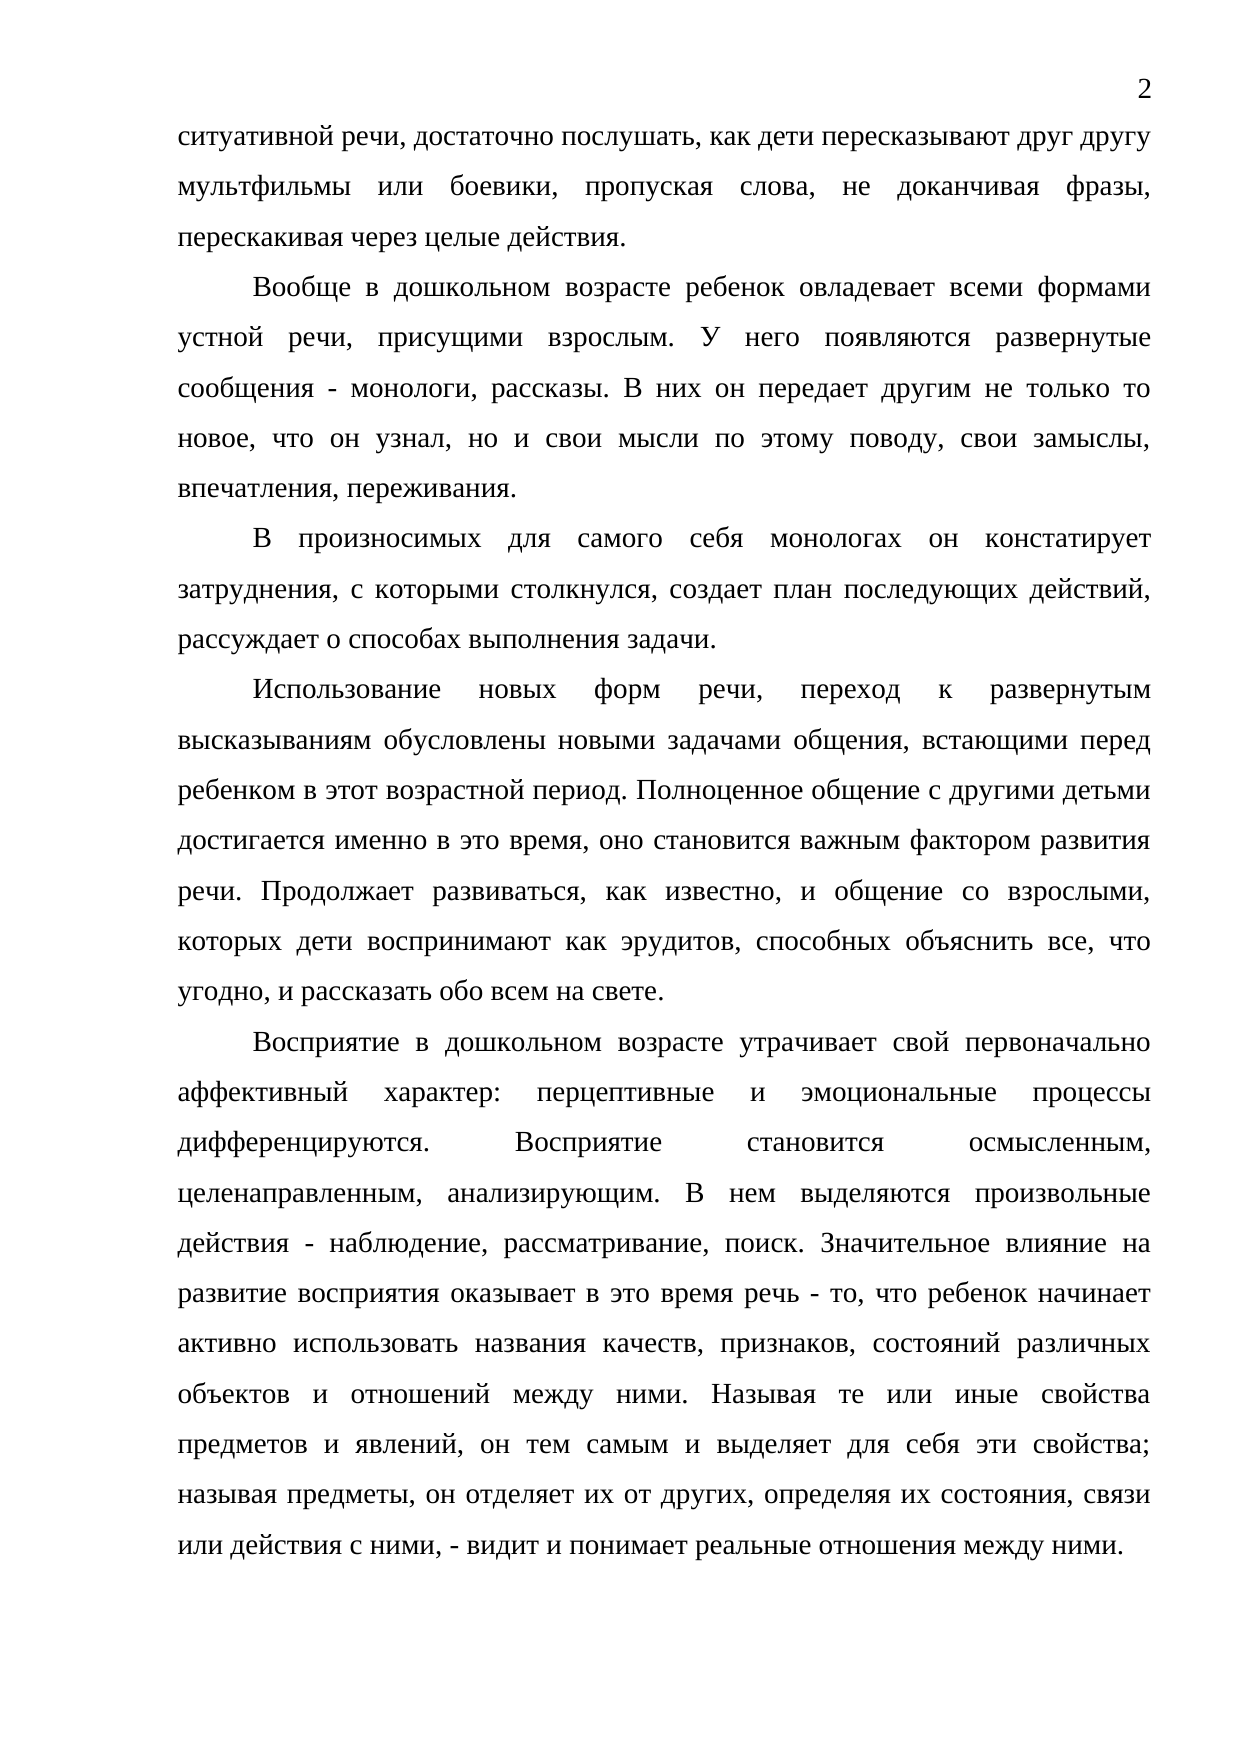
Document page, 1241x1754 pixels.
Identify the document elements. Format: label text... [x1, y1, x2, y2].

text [177, 118, 1152, 252]
text Восприятие в дошкольном возрасте утрачивает свой первоначально аффективный характер: перцептивные и эмоциональные процессы дифференцируются. Восприятие становится осмысленным, целенаправленным, анализирующим. В нем выделяются произвольные действия - наблюдение, рассматривание, поиск. Значительное влияние на развитие восприятия оказывает в это время речь - то, что ребенок начинает активно использовать названия качеств, признаков, состояний различных объектов и отношений между ними. Называя те или иные свойства предметов и явлений, он тем самым и выделяет для себя эти свойства; называя предметы, он отделяет их от других, определяя их состояния, связи или действия с ними, - видит и понимает реальные отношения между ними. [177, 1024, 1152, 1560]
text Использование новых форм речи, переход к развернутым высказываниям обусловлены новыми задачами общения, встающими перед ребенком в этот возрастной период. Полноценное общение с другими детьми достигается именно в это время, оно становится важным фактором развития речи. Продолжает развиваться, как известно, и общение со взрослыми, которых дети воспринимают как эрудитов, способных объяснить все, что угодно, и рассказать обо всем на свете. [177, 672, 1152, 1007]
text Вообще в дошкольном возрасте ребенок овладевает всеми формами устной речи, присущими взрослым. У него появляются развернутые сообщения - монологи, рассказы. В них он передает другим не только то новое, что он узнал, но и свои мысли по этому поводу, свои замыслы, впечатления, переживания. [177, 269, 1152, 504]
text В произносимых для самого себя монологах он констатирует затруднения, с которыми столкнулся, создает план последующих действий, рассуждает о способах выполнения задачи. [177, 521, 1152, 655]
